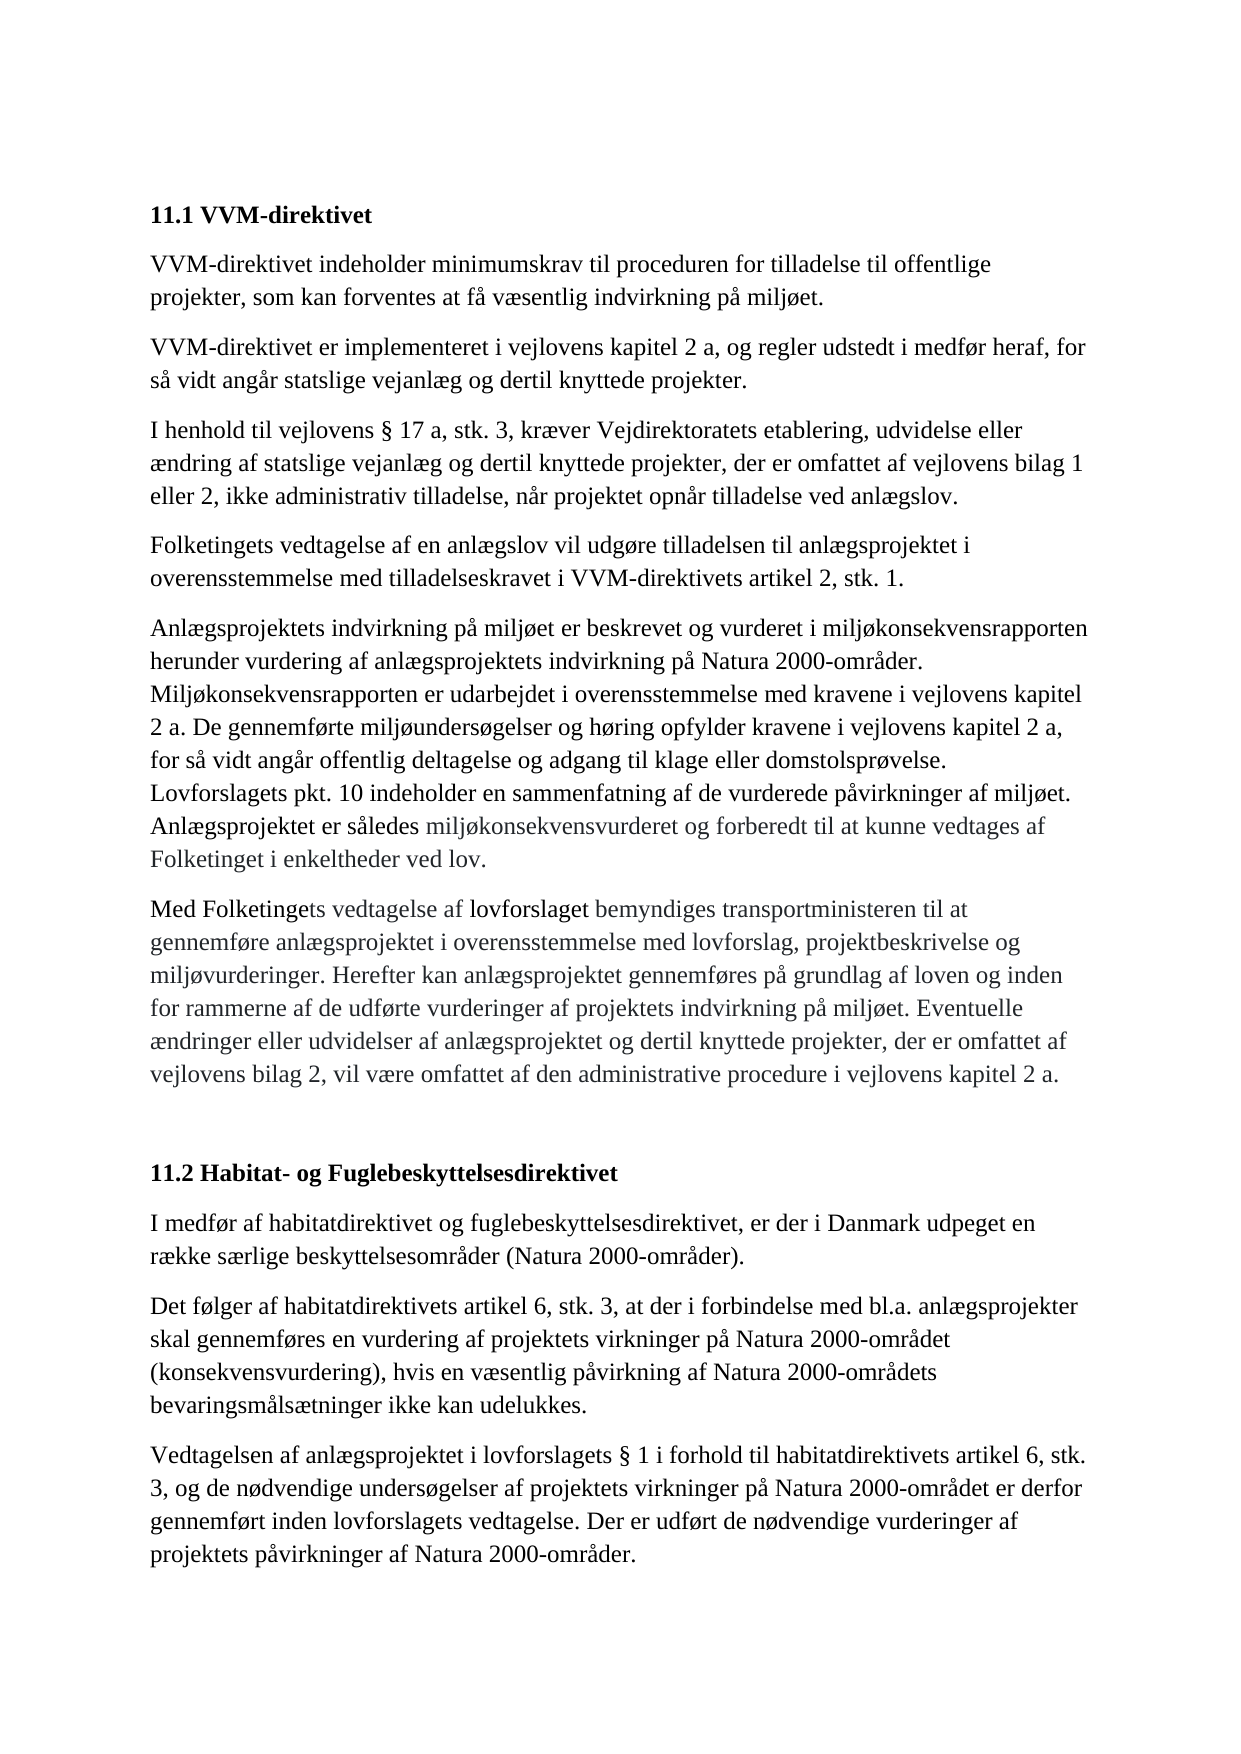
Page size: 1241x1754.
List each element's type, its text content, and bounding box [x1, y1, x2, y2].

text I henhold til vejlovens § 17 a, stk. 3, kræver Vejdirektoratets etablering, udvidelse eller ændring af statslige vejanlæg og dertil knyttede projekter, der er omfattet af vejlovens bilag 1 eller 2, ikke administrativ tilladelse, når projektet opnår tilladelse ved anlægslov. [150, 415, 1090, 509]
text Anlægsprojektets indvirkning på miljøet er beskrevet og vurderet i miljøkonsekvensrapporten herunder vurdering af anlægsprojektets indvirkning på Natura 2000-områder. Miljøkonsekvensrapporten er udarbejdet i overensstemmelse med kravene i vejlovens kapitel 2 a. De gennemførte miljøundersøgelser og høring opfylder kravene i vejlovens kapitel 2 a, for så vidt angår offentlig deltagelse og adgang til klage eller domstolsprøvelse. Lovforslagets pkt. 10 indeholder en sammenfatning af de vurderede påvirkninger af miljøet. Anlægsprojektet er således miljøkonsekvensvurderet og forberedt til at kunne vedtages af Folketinget i enkeltheder ved lov. [150, 613, 1090, 873]
text 11.2 Habitat- og Fuglebeskyttelsesdirektivet [150, 1158, 1090, 1187]
text VVM-direktivet er implementeret i vejlovens kapitel 2 a, og regler udstedt i medfør heraf, for så vidt angår statslige vejanlæg og dertil knyttede projekter. [150, 332, 1090, 394]
text Folketingets vedtagelse af en anlægslov vil udgøre tilladelsen til anlægsprojektet i overensstemmelse med tilladelseskravet i VVM-direktivets artikel 2, stk. 1. [150, 531, 1090, 592]
text Med Folketingets vedtagelse af lovforslaget bemyndiges transportministeren til at gennemføre anlægsprojektet i overensstemmelse med lovforslag, projektbeskrivelse og miljøvurderinger. Herefter kan anlægsprojektet gennemføres på grundlag af loven og inden for rammerne af de udførte vurderinger af projektets indvirkning på miljøet. Eventuelle ændringer eller udvidelser af anlægsprojektet og dertil knyttede projekter, der er omfattet af vejlovens bilag 2, vil være omfattet af den administrative procedure i vejlovens kapitel 2 a. [150, 894, 1090, 1088]
text Det følger af habitatdirektivets artikel 6, stk. 3, at der i forbindelse med bl.a. anlægsprojekter skal gennemføres en vurdering af projektets virkninger på Natura 2000-området (konsekvensvurdering), hvis en væsentlig påvirkning af Natura 2000-områdets bevaringsmålsætninger ikke kan udelukkes. [150, 1291, 1090, 1419]
text Vedtagelsen af anlægsprojektet i lovforslagets § 1 i forhold til habitatdirektivets artikel 6, stk. 3, og de nødvendige undersøgelser af projektets virkninger på Natura 2000-området er derfor gennemført inden lovforslagets vedtagelse. Der er udført de nødvendige vurderinger af projektets påvirkninger af Natura 2000-områder. [150, 1440, 1090, 1567]
text VVM-direktivet indeholder minimumskrav til proceduren for tilladelse til offentlige projekter, som kan forventes at få væsentlig indvirkning på miljøet. [150, 249, 1090, 311]
text 11.1 VVM-direktivet [150, 200, 1090, 228]
text I medfør af habitatdirektivet og fuglebeskyttelsesdirektivet, er der i Danmark udpeget en række særlige beskyttelsesområder (Natura 2000-områder). [150, 1208, 1090, 1270]
